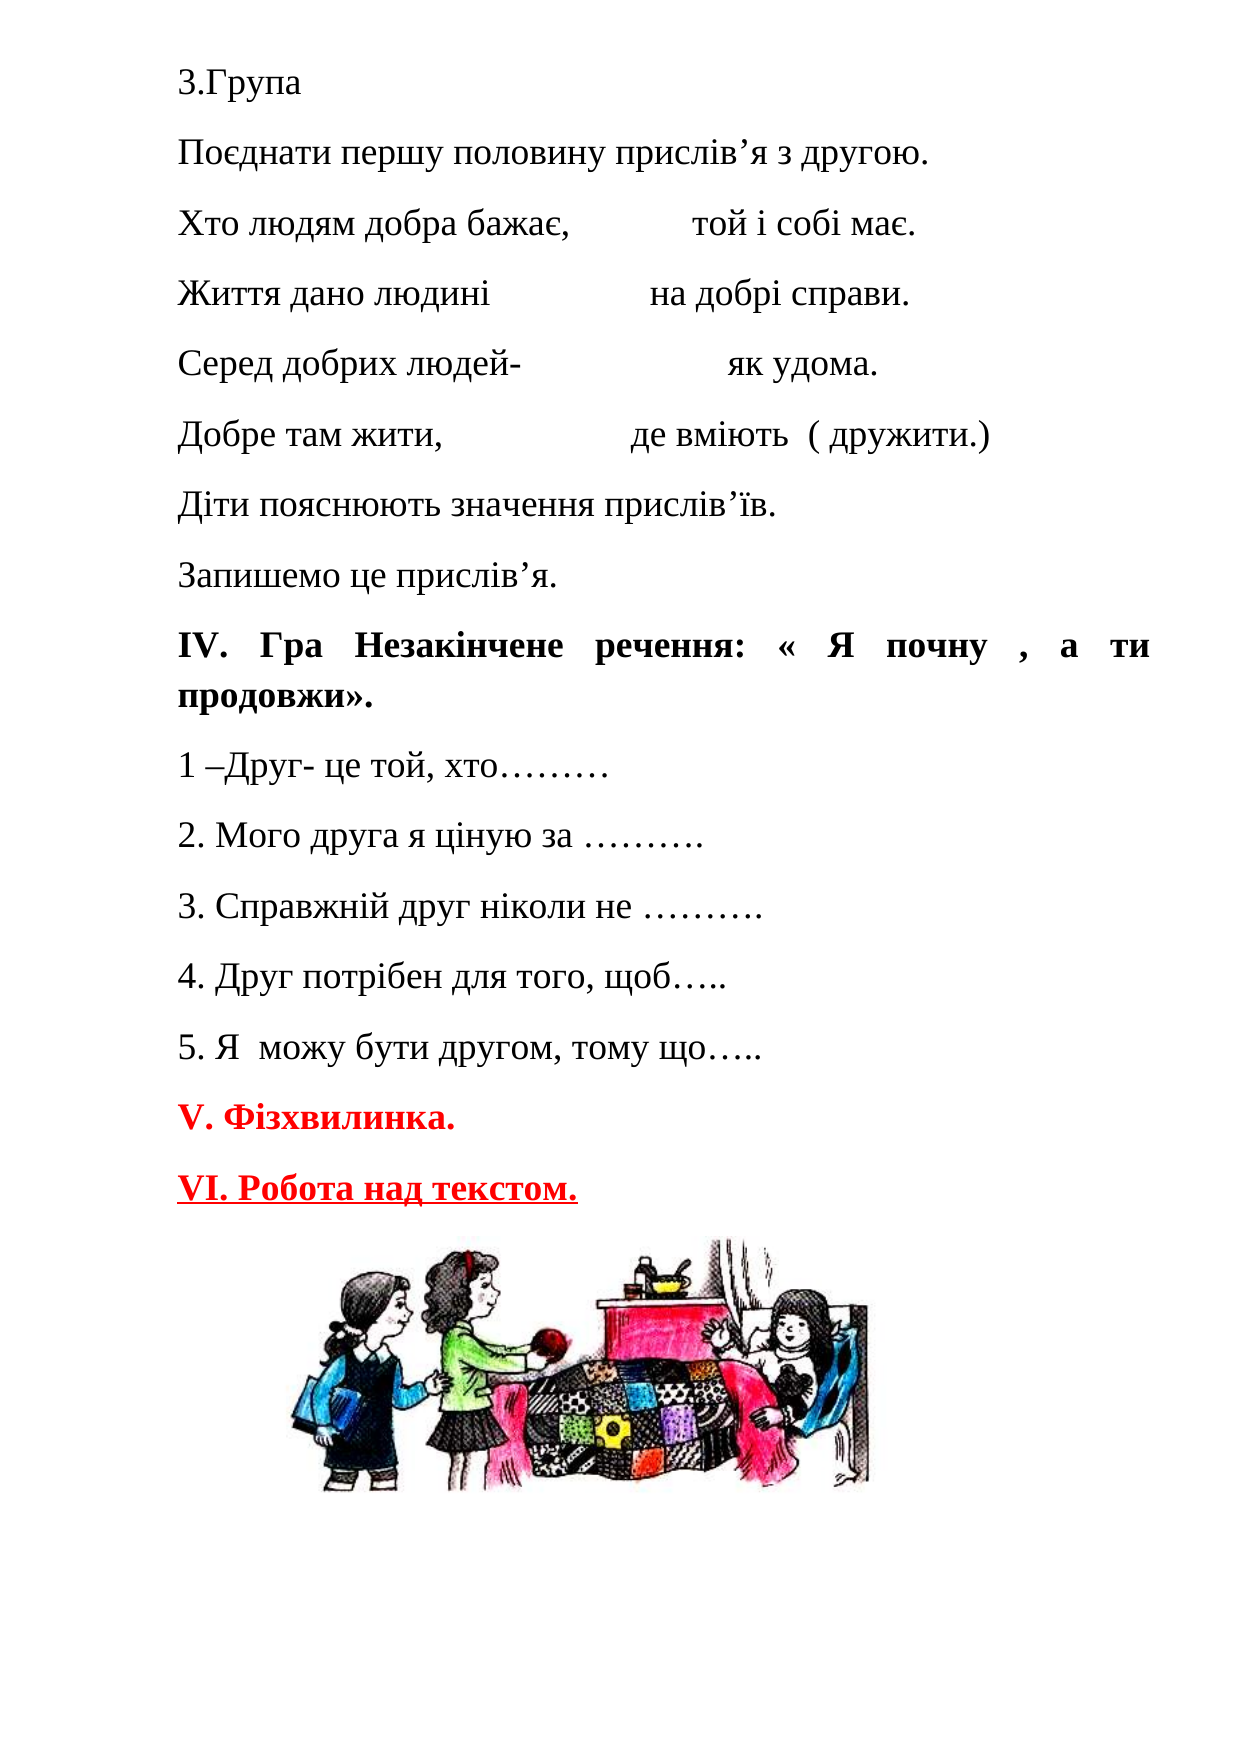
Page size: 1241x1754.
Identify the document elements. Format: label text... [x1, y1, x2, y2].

text Поєднати першу половину прислів’я з другою. [177, 129, 1152, 173]
text Добре там жити, де вміють ( дружити.) [177, 411, 1152, 454]
text 2. Мого друга я ціную за ………. [177, 813, 1152, 856]
text 1 –Друг- це той, хто……… [177, 742, 1152, 786]
text 5. Я можу бути другом, тому що….. [177, 1024, 1152, 1067]
text 3. Справжній друг ніколи не ………. [177, 883, 1152, 926]
text VІ. Робота над текстом. [177, 1165, 1152, 1208]
text Діти пояснюють значення прислів’їв. [177, 482, 1152, 525]
picture [265, 1236, 909, 1499]
text V. Фізхвилинка. [177, 1094, 1152, 1138]
text Життя дано людині на добрі справи. [177, 270, 1152, 313]
text Хто людям добра бажає, той і собі має. [177, 200, 1152, 243]
text Серед добрих людей- як удома. [177, 341, 1152, 384]
text Запишемо це прислів’я. [177, 552, 1152, 595]
text 3.Група [177, 59, 1152, 102]
text ІV. Гра Незакінчене речення: « Я почну , а ти продовжи». [177, 622, 1152, 715]
text 4. Друг потрібен для того, щоб….. [177, 954, 1152, 997]
